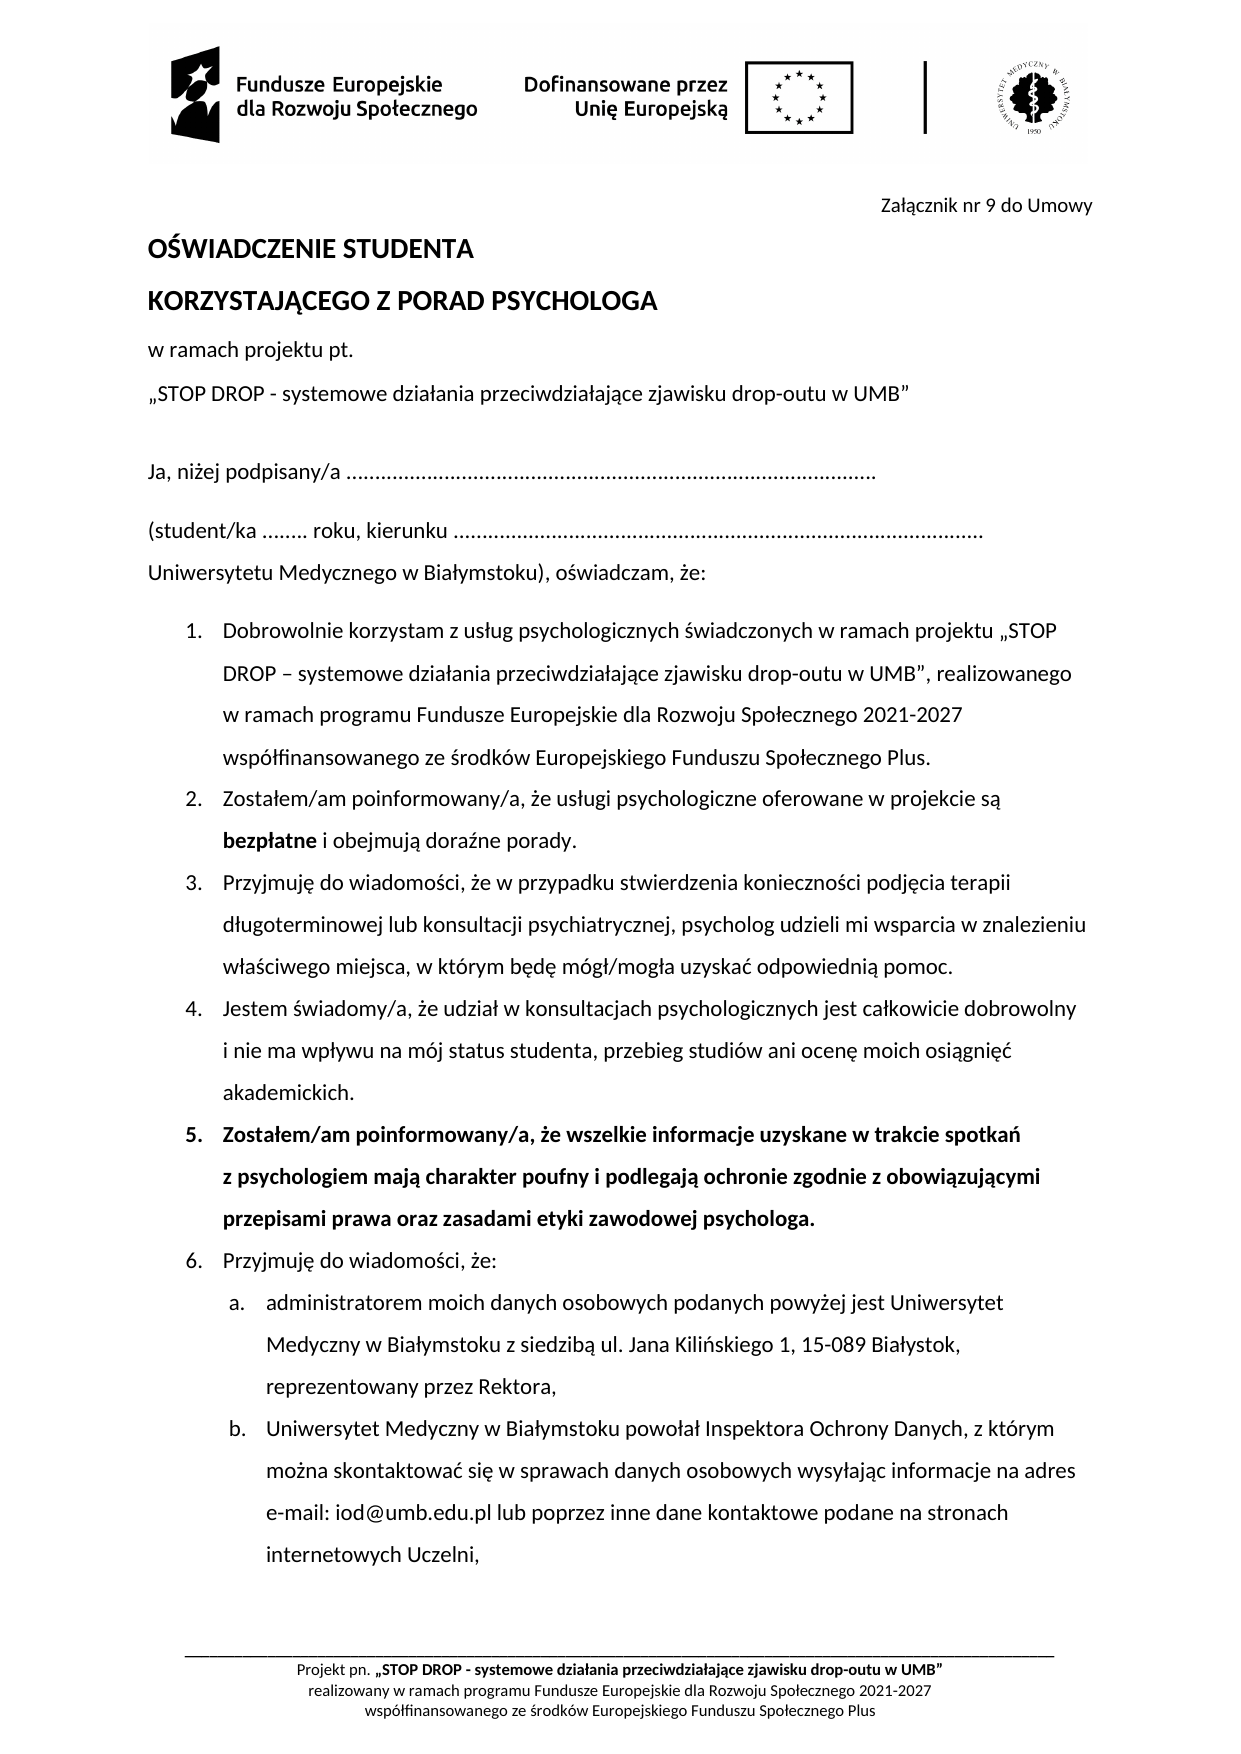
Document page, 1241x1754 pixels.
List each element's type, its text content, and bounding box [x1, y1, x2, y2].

list Dobrowolnie korzystam z usług psychologicznych świadczonych w ramach projektu „STOP DROP – systemowe działania przeciwdziałające zjawisku drop-outu w UMB”, realizowanego w ramach programu Fundusze Europejskie dla Rozwoju Społecznego 2021-2027 współfinansowanego ze środków Europejskiego Funduszu Społecznego Plus. [185, 617, 1093, 771]
text w ramach projektu pt. [148, 335, 1093, 363]
picture [147, 23, 1088, 164]
list Jestem świadomy/a, że udział w konsultacjach psychologicznych jest całkowicie dobrowolny i nie ma wpływu na mój status studenta, przebieg studiów ani ocenę moich osiągnięć akademickich. [185, 994, 1093, 1106]
text KORZYSTAJĄCEGO Z PORAD PSYCHOLOGA [148, 282, 1093, 318]
text Załącznik nr 9 do Umowy [148, 192, 1093, 217]
list Uniwersytet Medyczny w Białymstoku powołał Inspektora Ochrony Danych, z którym można skontaktować się w sprawach danych osobowych wysyłając informacje na adres e-mail: iod@umb.edu.pl lub poprzez inne dane kontaktowe podane na stronach internetowych Uczelni, [228, 1414, 1093, 1568]
text „STOP DROP - systemowe działania przeciwdziałające zjawisku drop-outu w UMB” [148, 379, 1093, 407]
list Przyjmuję do wiadomości, że w przypadku stwierdzenia konieczności podjęcia terapii długoterminowej lub konsultacji psychiatrycznej, psycholog udzieli mi wsparcia w znalezieniu właściwego miejsca, w którym będę mógł/mogła uzyskać odpowiednią pomoc. [185, 868, 1093, 981]
list administratorem moich danych osobowych podanych powyżej jest Uniwersytet Medyczny w Białymstoku z siedzibą ul. Jana Kilińskiego 1, 15-089 Białystok, reprezentowany przez Rektora, [228, 1288, 1093, 1400]
text Ja, niżej podpisany/a ............................................................................................ [148, 457, 1093, 485]
list Zostałem/am poinformowany/a, że wszelkie informacje uzyskane w trakcie spotkań z psychologiem mają charakter poufny i podlegają ochronie zgodnie z obowiązującymi przepisami prawa oraz zasadami etyki zawodowej psychologa. [185, 1120, 1093, 1232]
list Przyjmuję do wiadomości, że: [185, 1246, 1093, 1274]
text (student/ka ........ roku, kierunku ............................................................................................ Uniwersytetu Medycznego w Białymstoku), oświadczam, że: [148, 516, 1093, 586]
list Zostałem/am poinformowany/a, że usługi psychologiczne oferowane w projekcie są bezpłatne i obejmują doraźne porady. [185, 784, 1093, 854]
text OŚWIADCZENIE STUDENTA [148, 230, 1093, 266]
